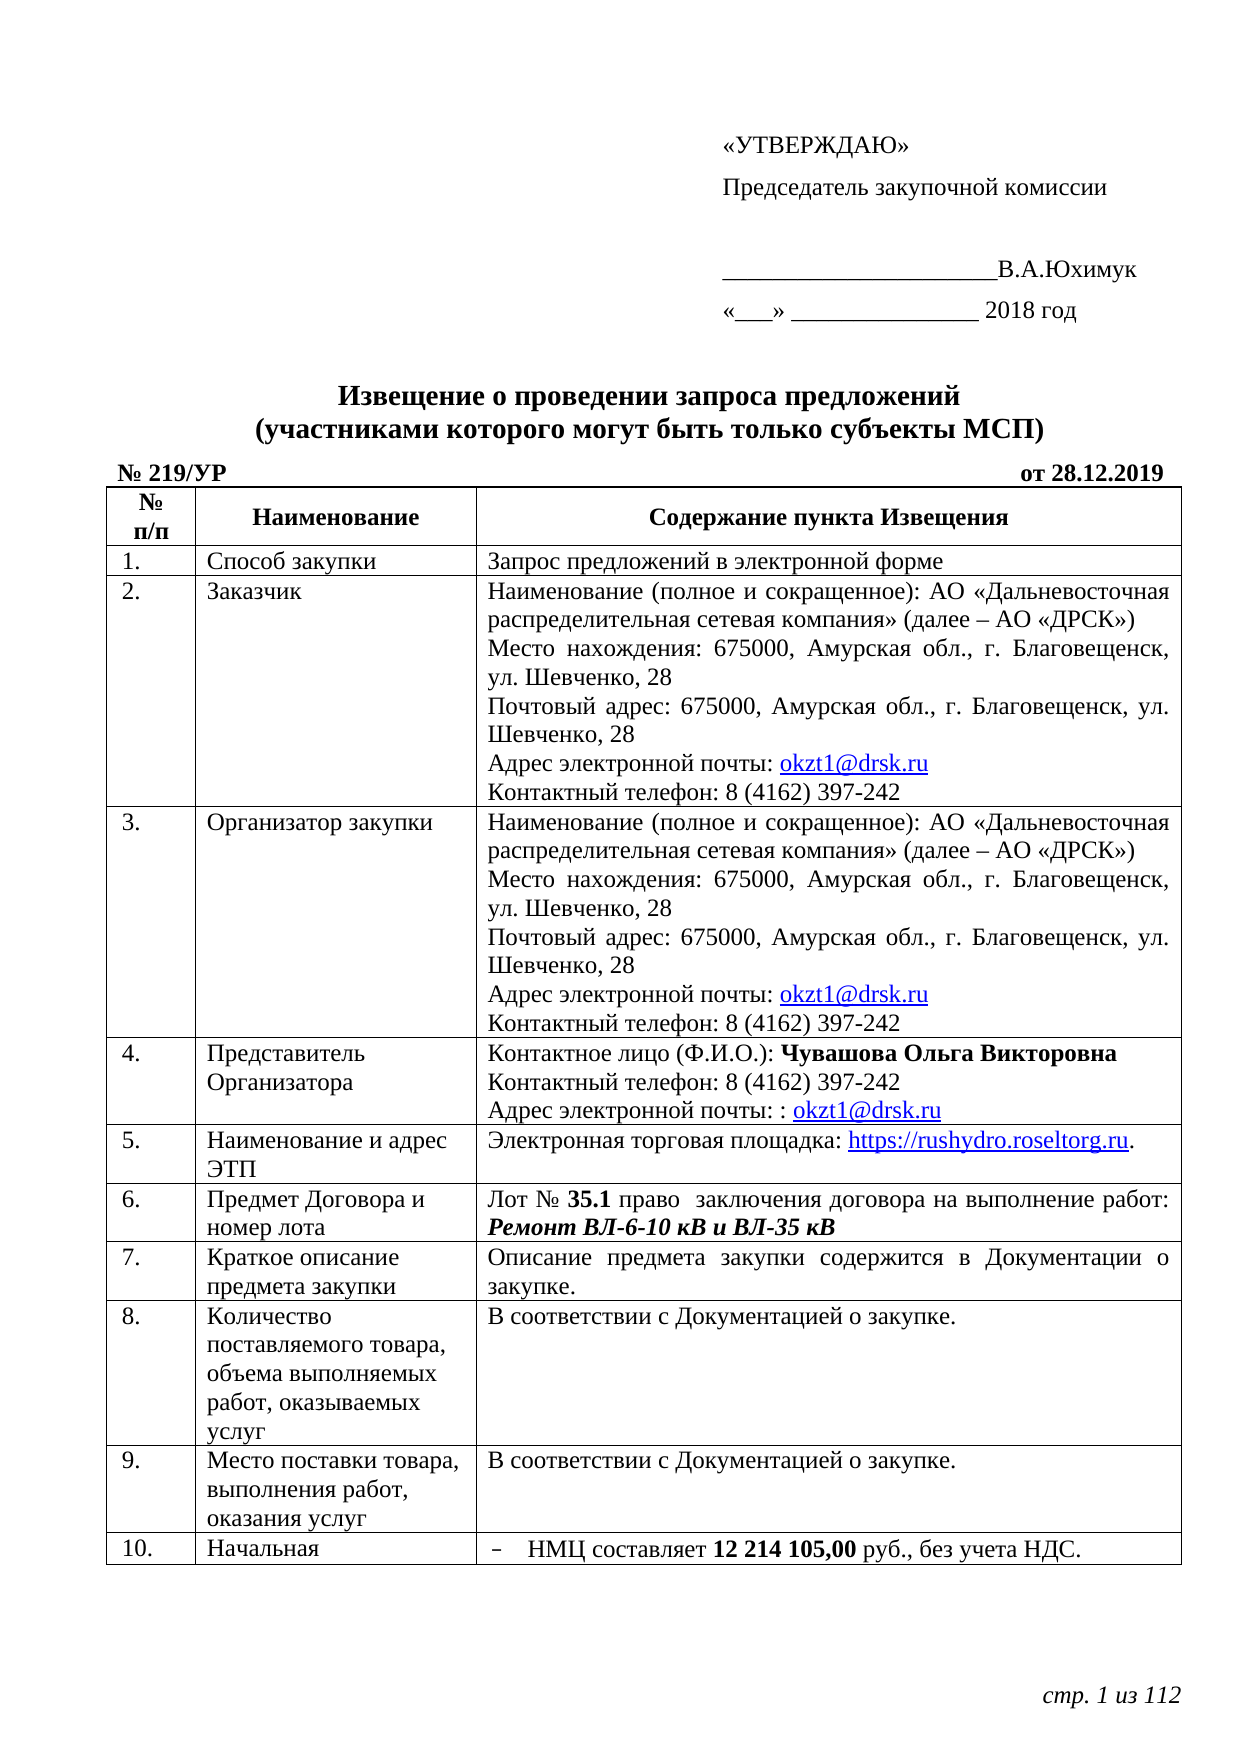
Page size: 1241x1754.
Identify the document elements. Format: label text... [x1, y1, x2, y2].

table_cell Организатор закупки [196, 807, 476, 1037]
table_cell В соответствии с Документацией о закупке. [477, 1301, 1181, 1444]
table_cell [107, 1184, 195, 1241]
table_header Содержание пункта Извещения [477, 488, 1181, 545]
text «УТВЕРЖДАЮ» [722, 131, 1181, 159]
table_cell Количество поставляемого товара, объема выполняемых работ, оказываемых услуг [196, 1301, 476, 1444]
table_cell Место поставки товара, выполнения работ, оказания услуг [196, 1446, 476, 1532]
table_cell Лот № 35.1 право заключения договора на выполнение работ: Ремонт ВЛ-6-10 кВ и ВЛ-35 кВ [477, 1184, 1181, 1241]
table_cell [196, 1533, 476, 1563]
table_cell Наименование и адрес ЭТП [196, 1125, 476, 1183]
text Извещение о проведении запроса предложений (участниками которого могут быть только субъекты МСП) [117, 378, 1181, 445]
table_cell [107, 576, 195, 806]
table_cell Способ закупки [196, 546, 476, 575]
text Председатель закупочной комиссии [722, 172, 1181, 201]
table_cell [107, 1533, 195, 1563]
table_header № п/п [107, 488, 195, 545]
table_cell В соответствии с Документацией о закупке. [477, 1446, 1181, 1532]
table_cell [107, 1242, 195, 1300]
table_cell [477, 1533, 1181, 1563]
table_cell Краткое описание предмета закупки [196, 1242, 476, 1300]
table_cell Наименование (полное и сокращенное): АО «Дальневосточная распределительная сетевая компания» (далее – АО «ДРСК») Место нахождения: 675000, Амурская обл., г. Благовещенск, ул. Шевченко, 28 Почтовый адрес: 675000, Амурская обл., г. Благовещенск, ул. Шевченко, 28 Адрес электронной почты: okzt1@drsk.ru Контактный телефон: 8 (4162) 397-242 [477, 807, 1181, 1037]
table_cell Описание предмета закупки содержится в Документации о закупке. [477, 1242, 1181, 1300]
table_cell Запрос предложений в электронной форме [477, 546, 1181, 575]
table_header Наименование [196, 488, 476, 545]
table_cell Заказчик [196, 576, 476, 806]
text № 219/УР от 28.12.2019 [117, 458, 1181, 486]
table_cell Наименование (полное и сокращенное): АО «Дальневосточная распределительная сетевая компания» (далее – АО «ДРСК») Место нахождения: 675000, Амурская обл., г. Благовещенск, ул. Шевченко, 28 Почтовый адрес: 675000, Амурская обл., г. Благовещенск, ул. Шевченко, 28 Адрес электронной почты: okzt1@drsk.ru Контактный телефон: 8 (4162) 397-242 [477, 576, 1181, 806]
table_cell Электронная торговая площадка: https://rushydro.roseltorg.ru. [477, 1125, 1181, 1183]
table_cell Предмет Договора и номер лота [196, 1184, 476, 1241]
table_cell [107, 546, 195, 575]
table_cell Представитель Организатора [196, 1038, 476, 1124]
table_cell [107, 1038, 195, 1124]
text ______________________В.А.Юхимук [722, 254, 1181, 283]
table_cell [107, 1125, 195, 1183]
table_cell [107, 1446, 195, 1532]
table_cell [107, 807, 195, 1037]
table_cell [107, 1301, 195, 1444]
text «___» _______________ 2018 год [722, 296, 1181, 324]
table_cell Контактное лицо (Ф.И.О.): Чувашова Ольга Викторовна Контактный телефон: 8 (4162) 397-242 Адрес электронной почты: : okzt1@drsk.ru [477, 1038, 1181, 1124]
